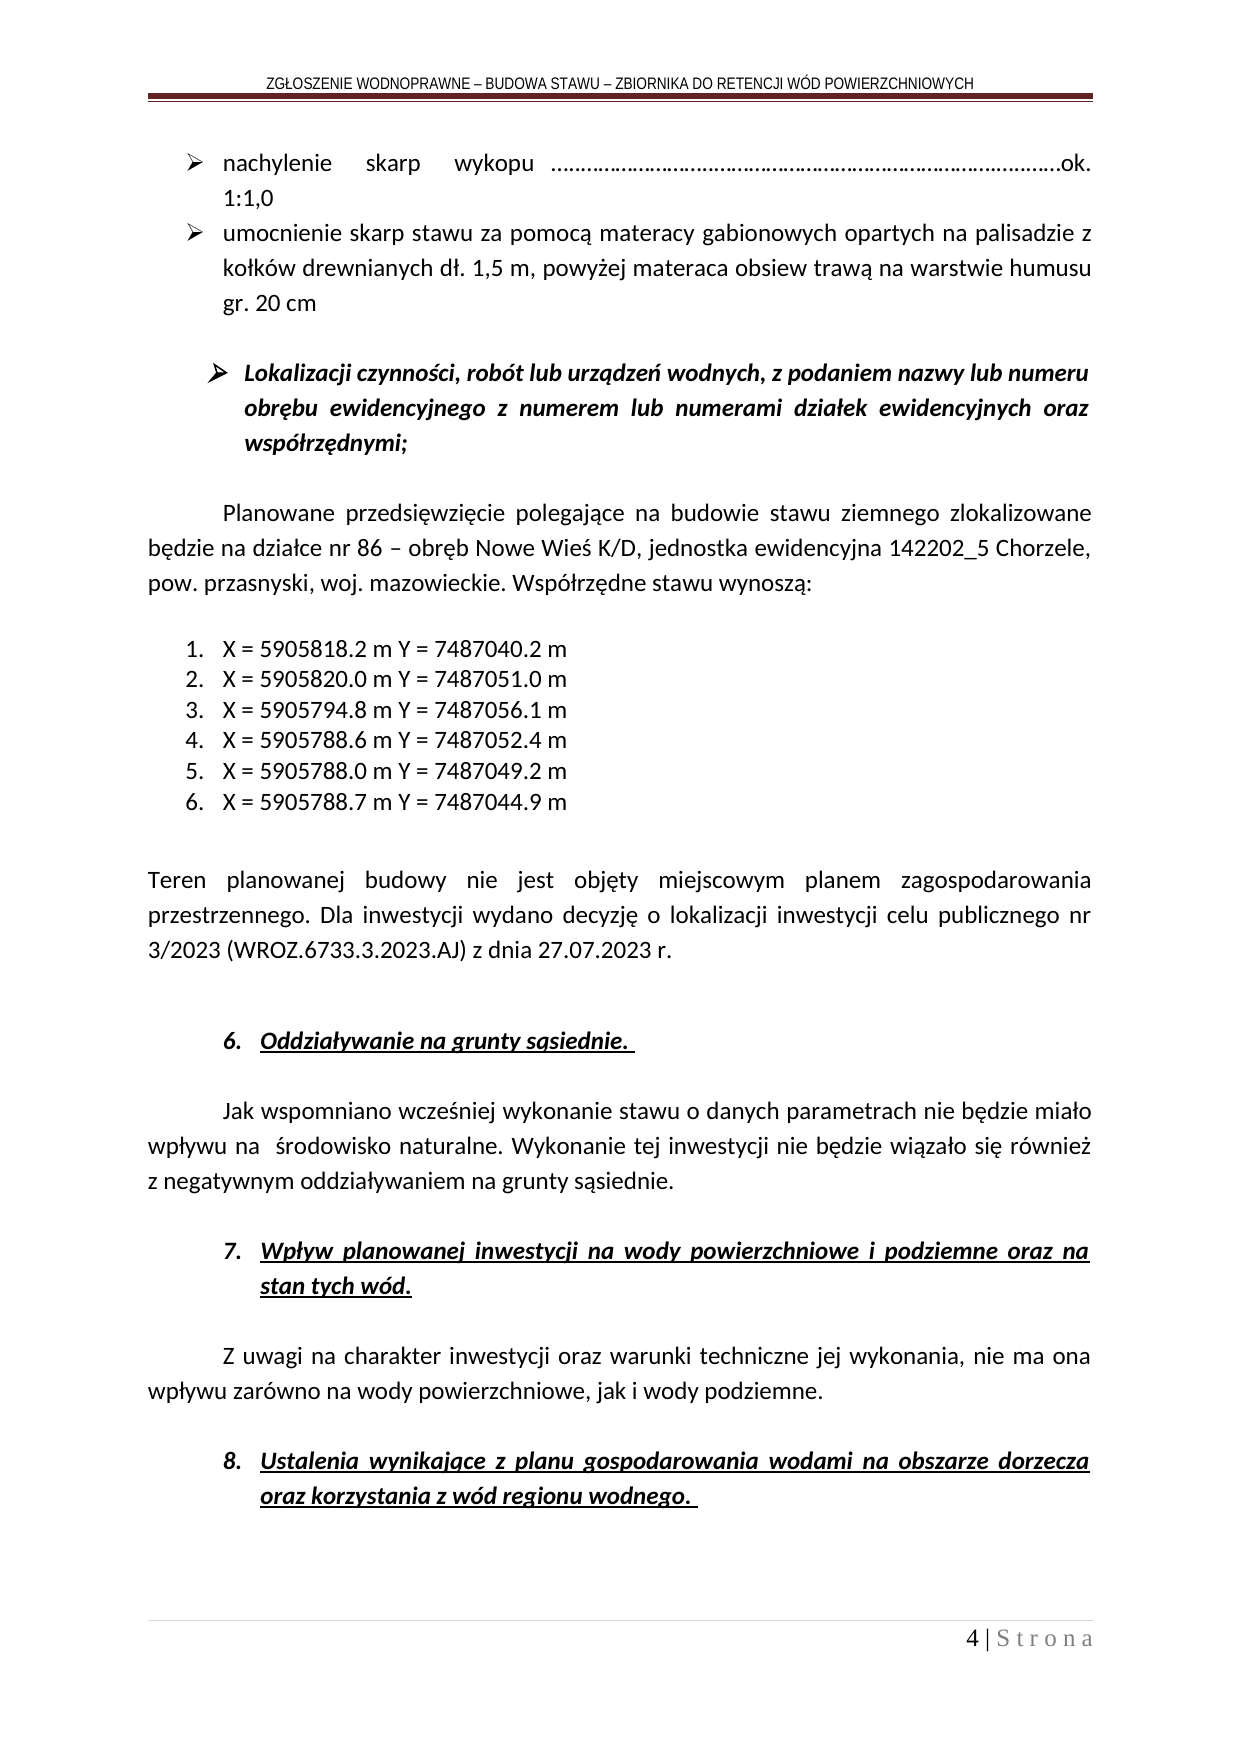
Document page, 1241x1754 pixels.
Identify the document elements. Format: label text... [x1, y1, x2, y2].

list Ustalenia wynikające z planu gospodarowania wodami na obszarze dorzecza oraz korzystania z wód regionu wodnego. [223, 1445, 1093, 1511]
list X = 5905794.8 m Y = 7487056.1 m [185, 694, 1093, 725]
list Lokalizacji czynności, robót lub urządzeń wodnych, z podaniem nazwy lub numeru obrębu ewidencyjnego z numerem lub numerami działek ewidencyjnych oraz współrzędnymi; [207, 358, 1093, 458]
text Planowane przedsięwzięcie polegające na budowie stawu ziemnego zlokalizowane będzie na działce nr 86 – obręb Nowe Wieś K/D, jednostka ewidencyjna 142202_5 Chorzele, pow. przasnyski, woj. mazowieckie. Współrzędne stawu wynoszą: [148, 498, 1093, 598]
text Jak wspomniano wcześniej wykonanie stawu o danych parametrach nie będzie miało wpływu na środowisko naturalne. Wykonanie tej inwestycji nie będzie wiązało się również z negatywnym oddziaływaniem na grunty sąsiednie. [148, 1095, 1093, 1196]
list X = 5905818.2 m Y = 7487040.2 m [185, 633, 1093, 664]
list X = 5905788.7 m Y = 7487044.9 m [185, 786, 1093, 816]
text Z uwagi na charakter inwestycji oraz warunki techniczne jej wykonania, nie ma ona wpływu zarówno na wody powierzchniowe, jak i wody podziemne. [148, 1340, 1093, 1406]
list umocnienie skarp stawu za pomocą materacy gabionowych opartych na palisadzie z kołków drewnianych dł. 1,5 m, powyżej materaca obsiew trawą na warstwie humusu gr. 20 cm [185, 218, 1093, 318]
text Teren planowanej budowy nie jest objęty miejscowym planem zagospodarowania przestrzennego. Dla inwestycji wydano decyzję o lokalizacji inwestycji celu publicznego nr 3/2023 (WROZ.6733.3.2023.AJ) z dnia 27.07.2023 r. [148, 864, 1093, 965]
list Wpływ planowanej inwestycji na wody powierzchniowe i podziemne oraz na stan tych wód. [223, 1235, 1093, 1301]
list X = 5905788.6 m Y = 7487052.4 m [185, 725, 1093, 755]
list X = 5905788.0 m Y = 7487049.2 m [185, 755, 1093, 786]
list X = 5905820.0 m Y = 7487051.0 m [185, 664, 1093, 694]
list nachylenie skarp wykopu …..…………………..………………………………………….…..……ok. 1:1,0 [185, 148, 1093, 213]
list Oddziaływanie na grunty sąsiednie. [223, 1025, 1093, 1056]
